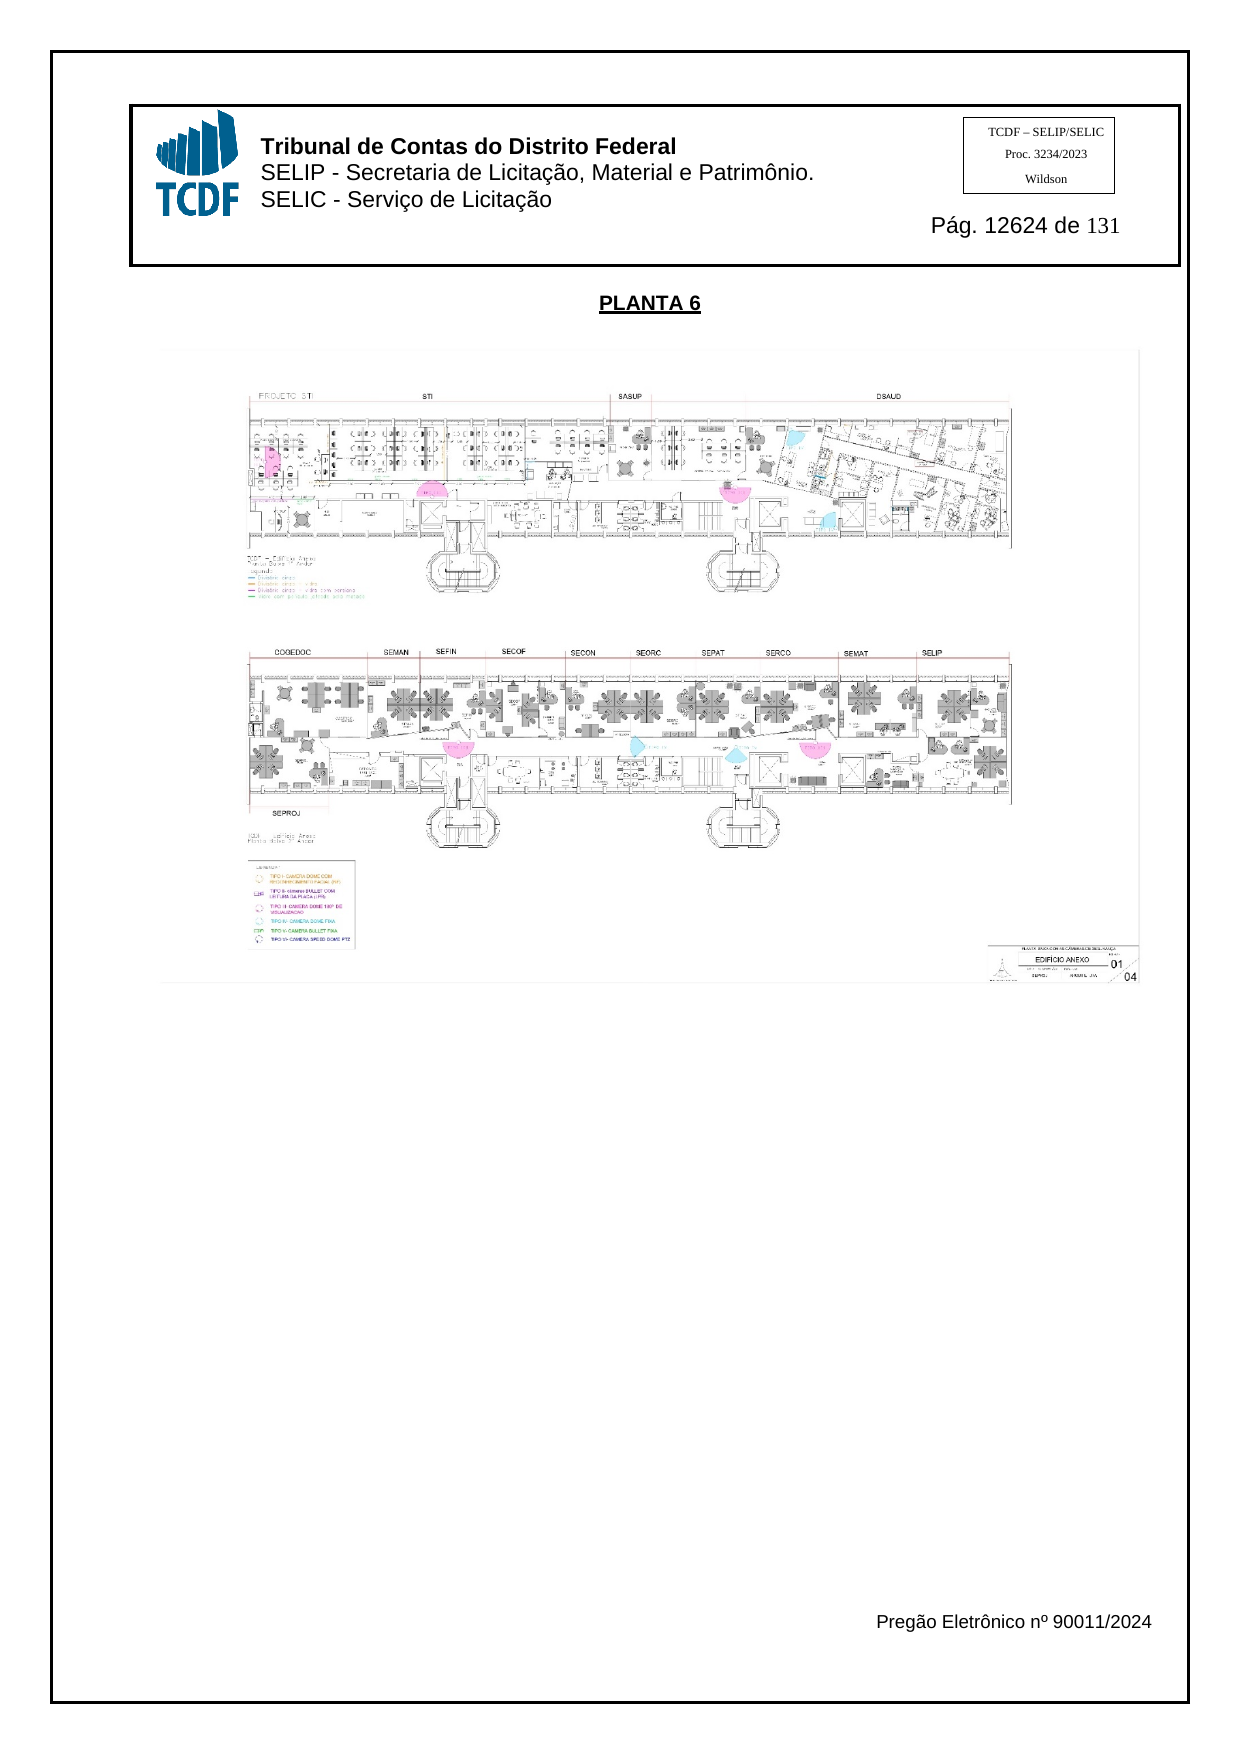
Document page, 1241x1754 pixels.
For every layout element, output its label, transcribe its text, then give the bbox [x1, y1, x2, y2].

text PLANTA 6 [148, 291, 1152, 314]
picture [142, 107, 253, 218]
picture [152, 314, 1147, 1018]
